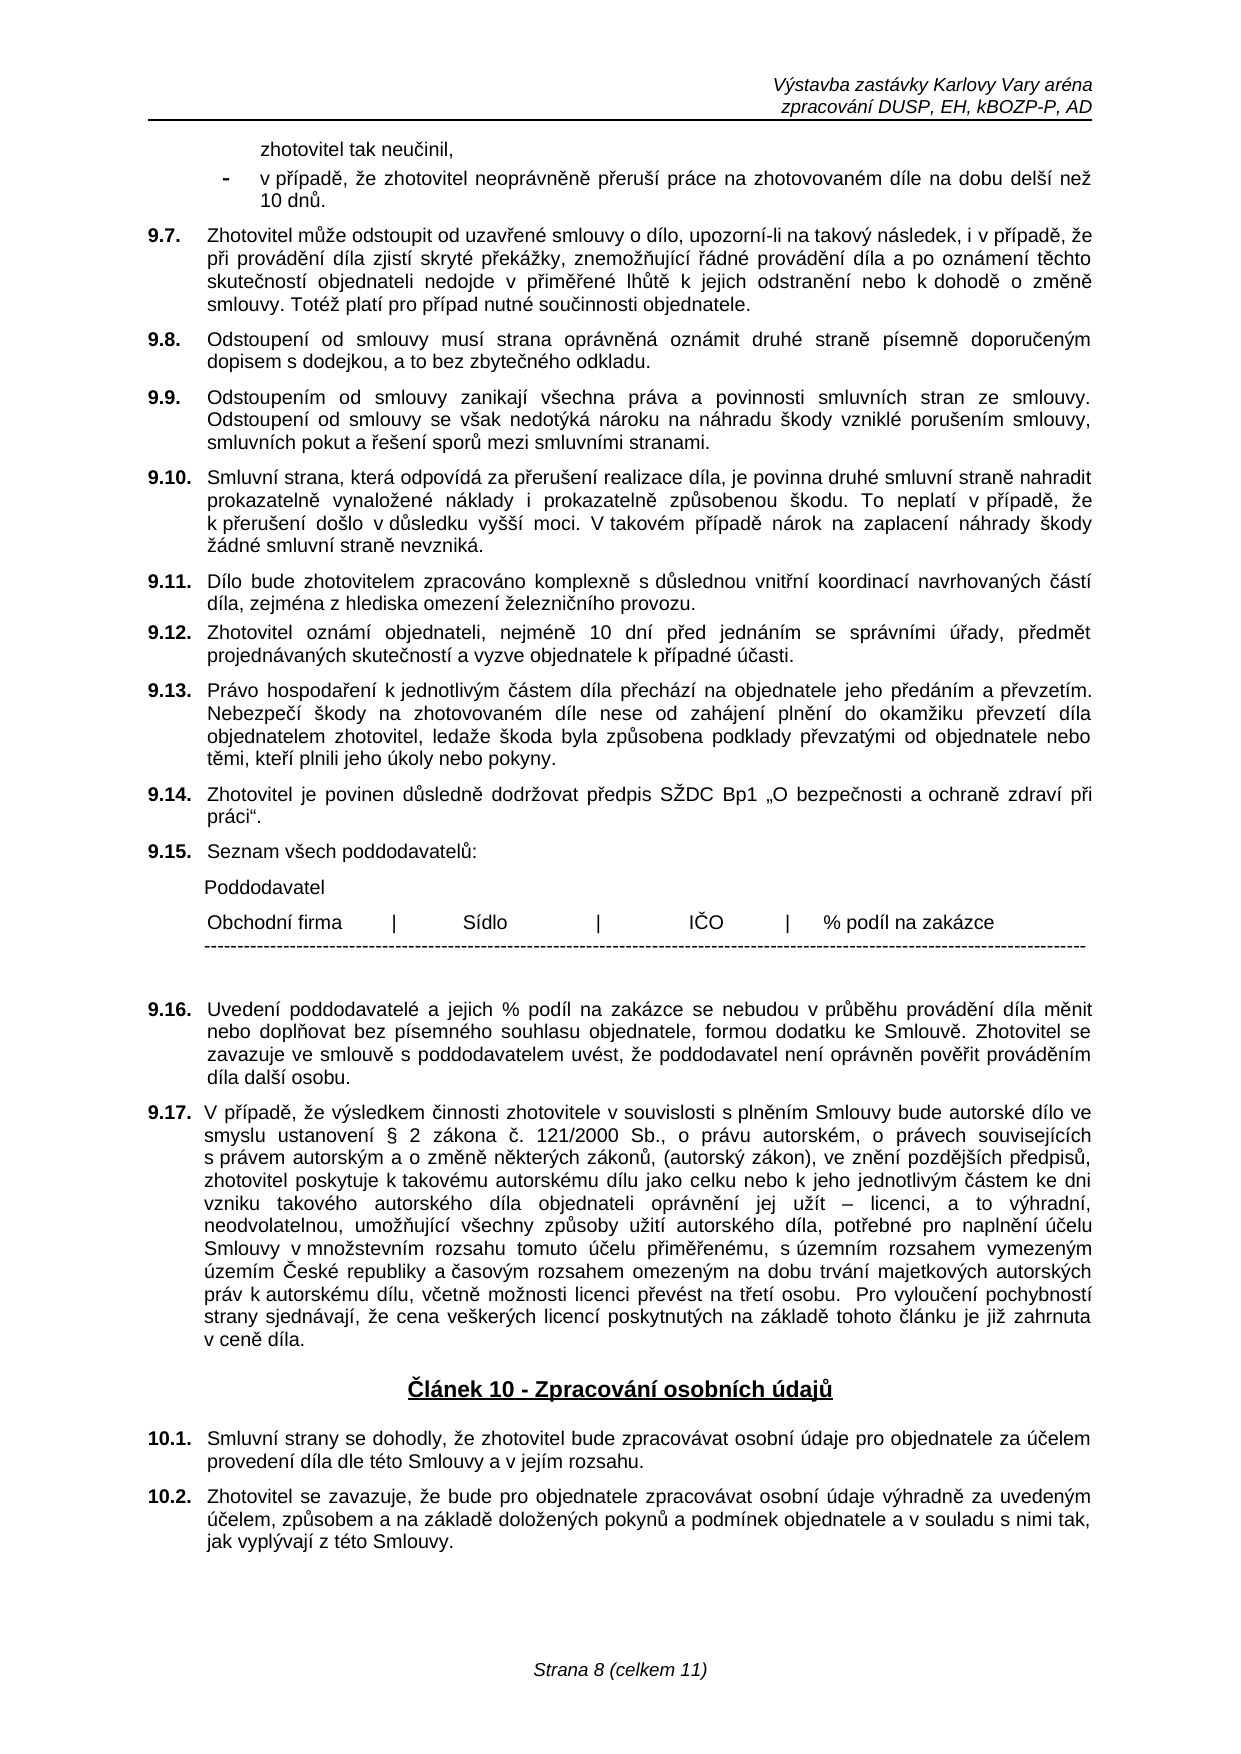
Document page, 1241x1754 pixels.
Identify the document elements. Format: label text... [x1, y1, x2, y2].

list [223, 137, 1093, 160]
text Obchodní firma | Sídlo | IČO | % podíl na zakázce [151, 911, 1092, 933]
text Poddodavatel [148, 876, 1092, 898]
list v případě, že zhotovitel neoprávněně přeruší práce na zhotovovaném díle na dobu delší než 10 dnů. [223, 166, 1092, 212]
text 10.1. Smluvní strany se dohodly, že zhotovitel bude zpracovávat osobní údaje pro objednatele za účelem provedení díla dle této Smlouvy a v jejím rozsahu. [148, 1427, 1092, 1472]
text 9.14. Zhotovitel je povinen důsledně dodržovat předpis SŽDC Bp1 „O bezpečnosti a ochraně zdraví při práci“. [148, 782, 1092, 828]
subtitle Článek 10 - Zpracování osobních údajů [148, 1376, 1092, 1402]
text 9.12. Zhotovitel oznámí objednateli, nejméně 10 dní před jednáním se správními úřady, předmět projednávaných skutečností a vyzve objednatele k případné účasti. [148, 621, 1092, 667]
text -------------------------------------------------------------------------------------------------------------------------------------- [148, 933, 1092, 956]
text 9.10. Smluvní strana, která odpovídá za přerušení realizace díla, je povinna druhé smluvní straně nahradit prokazatelně vynaložené náklady i prokazatelně způsobenou škodu. To neplatí v případě, že k přerušení došlo v důsledku vyšší moci. V takovém případě nárok na zaplacení náhrady škody žádné smluvní straně nevzniká. [148, 466, 1092, 557]
text 9.17. V případě, že výsledkem činnosti zhotovitele v souvislosti s plněním Smlouvy bude autorské dílo ve smyslu ustanovení § 2 zákona č. 121/2000 Sb., o právu autorském, o právech souvisejících s právem autorským a o změně některých zákonů, (autorský zákon), ve znění pozdějších předpisů, zhotovitel poskytuje k takovému autorskému dílu jako celku nebo k jeho jednotlivým částem ke dni vzniku takového autorského díla objednateli oprávnění jej užít – licenci, a to výhradní, neodvolatelnou, umožňující všechny způsoby užití autorského díla, potřebné pro naplnění účelu Smlouvy v množstevním rozsahu tomuto účelu přiměřenému, s územním rozsahem vymezeným územím České republiky a časovým rozsahem omezeným na dobu trvání majetkových autorských práv k autorskému dílu, včetně možnosti licenci převést na třetí osobu. Pro vyloučení pochybností strany sjednávají, že cena veškerých licencí poskytnutých na základě tohoto článku je již zahrnuta v ceně díla. [148, 1101, 1092, 1351]
text 9.11. Dílo bude zhotovitelem zpracováno komplexně s důslednou vnitřní koordinací navrhovaných částí díla, zejména z hlediska omezení železničního provozu. [148, 569, 1092, 615]
text 9.7. Zhotovitel může odstoupit od uzavřené smlouvy o dílo, upozorní-li na takový následek, i v případě, že při provádění díla zjistí skryté překážky, znemožňující řádné provádění díla a po oznámení těchto skutečností objednateli nedojde v přiměřené lhůtě k jejich odstranění nebo k dohodě o změně smlouvy. Totéž platí pro případ nutné součinnosti objednatele. [148, 224, 1092, 315]
text 10.2. Zhotovitel se zavazuje, že bude pro objednatele zpracovávat osobní údaje výhradně za uvedeným účelem, způsobem a na základě doložených pokynů a podmínek objednatele a v souladu s nimi tak, jak vyplývají z této Smlouvy. [148, 1485, 1092, 1553]
text 9.15. Seznam všech poddodavatelů: [148, 840, 1092, 863]
text 9.16. Uvedení poddodavatelé a jejich % podíl na zakázce se nebudou v průběhu provádění díla měnit nebo doplňovat bez písemného souhlasu objednatele, formou dodatku ke Smlouvě. Zhotovitel se zavazuje ve smlouvě s poddodavatelem uvést, že poddodavatel není oprávněn pověřit prováděním díla další osobu. [148, 997, 1092, 1088]
text 9.9. Odstoupením od smlouvy zanikají všechna práva a povinnosti smluvních stran ze smlouvy. Odstoupení od smlouvy se však nedotýká nároku na náhradu škody vzniklé porušením smlouvy, smluvních pokut a řešení sporů mezi smluvními stranami. [148, 386, 1092, 454]
text 9.8. Odstoupení od smlouvy musí strana oprávněná oznámit druhé straně písemně doporučeným dopisem s dodejkou, a to bez zbytečného odkladu. [148, 328, 1092, 373]
text 9.13. Právo hospodaření k jednotlivým částem díla přechází na objednatele jeho předáním a převzetím. Nebezpečí škody na zhotovovaném díle nese od zahájení plnění do okamžiku převzetí díla objednatelem zhotovitel, ledaže škoda byla způsobena podklady převzatými od objednatele nebo těmi, kteří plnili jeho úkoly nebo pokyny. [148, 679, 1092, 770]
